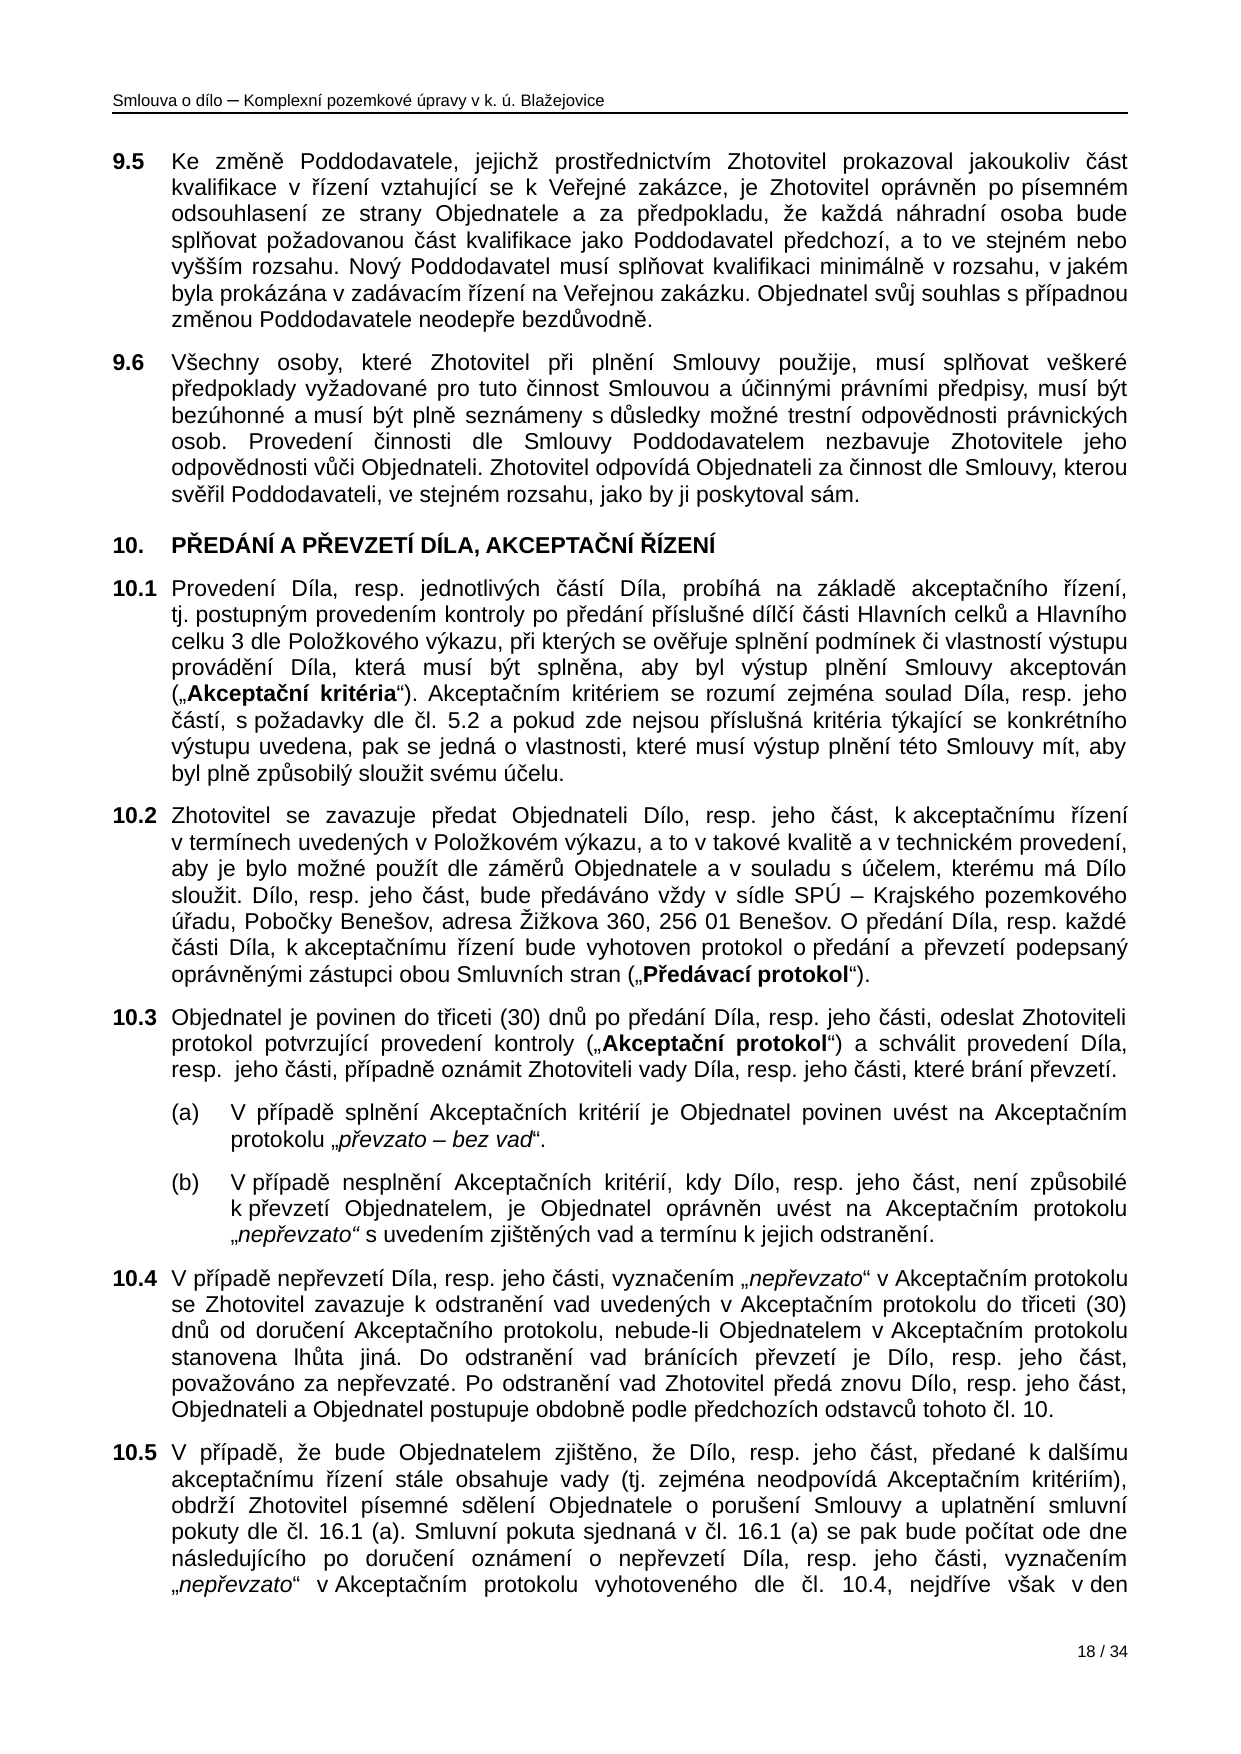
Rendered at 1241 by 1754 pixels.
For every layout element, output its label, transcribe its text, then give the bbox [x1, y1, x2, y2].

text Předání a převzetí Díla, Akceptační řízení [112, 532, 1128, 558]
list V případě nesplnění Akceptačních kritérií, kdy Dílo, resp. jeho část, není způsobilé k převzetí Objednatelem, je Objednatel oprávněn uvést na Akceptačním protokolu „nepřevzato“ s uvedením zjištěných vad a termínu k jejich odstranění. [171, 1169, 1128, 1248]
text Zhotovitel se zavazuje předat Objednateli Dílo, resp. jeho část, k akceptačnímu řízení v termínech uvedených v Položkovém výkazu, a to v takové kvalitě a v technickém provedení, aby je bylo možné použít dle záměrů Objednatele a v souladu s účelem, kterému má Dílo sloužit. Dílo, resp. jeho část, bude předáváno vždy v sídle SPÚ – Krajského pozemkového úřadu, Pobočky Benešov, adresa Žižkova 360, 256 01 Benešov. O předání Díla, resp. každé části Díla, k akceptačnímu řízení bude vyhotoven protokol o předání a převzetí podepsaný oprávněnými zástupci obou Smluvních stran („Předávací protokol“). [112, 802, 1128, 987]
text Provedení Díla, resp. jednotlivých částí Díla, probíhá na základě akceptačního řízení, tj. postupným provedením kontroly po předání příslušné dílčí části Hlavních celků a Hlavního celku 3 dle Položkového výkazu, při kterých se ověřuje splnění podmínek či vlastností výstupu provádění Díla, která musí být splněna, aby byl výstup plnění Smlouvy akceptován („Akceptační kritéria“). Akceptačním kritériem se rozumí zejména soulad Díla, resp. jeho částí, s požadavky dle čl. 5.2 a pokud zde nejsou příslušná kritéria týkající se konkrétního výstupu uvedena, pak se jedná o vlastnosti, které musí výstup plnění této Smlouvy mít, aby byl plně způsobilý sloužit svému účelu. [112, 575, 1128, 786]
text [112, 1439, 1128, 1597]
text Ke změně Poddodavatele, jejichž prostřednictvím Zhotovitel prokazoval jakoukoliv část kvalifikace v řízení vztahující se k Veřejné zakázce, je Zhotovitel oprávněn po písemném odsouhlasení ze strany Objednatele a za předpokladu, že každá náhradní osoba bude splňovat požadovanou část kvalifikace jako Poddodavatel předchozí, a to ve stejném nebo vyšším rozsahu. Nový Poddodavatel musí splňovat kvalifikaci minimálně v rozsahu, v jakém byla prokázána v zadávacím řízení na Veřejnou zakázku. Objednatel svůj souhlas s případnou změnou Poddodavatele neodepře bezdůvodně. [112, 148, 1128, 332]
text V případě nepřevzetí Díla, resp. jeho části, vyznačením „nepřevzato“ v Akceptačním protokolu se Zhotovitel zavazuje k odstranění vad uvedených v Akceptačním protokolu do třiceti (30) dnů od doručení Akceptačního protokolu, nebude-li Objednatelem v Akceptačním protokolu stanovena lhůta jiná. Do odstranění vad bránících převzetí je Dílo, resp. jeho část, považováno za nepřevzaté. Po odstranění vad Zhotovitel předá znovu Dílo, resp. jeho část, Objednateli a Objednatel postupuje obdobně podle předchozích odstavců tohoto čl. 10. [112, 1264, 1128, 1423]
text Objednatel je povinen do třiceti (30) dnů po předání Díla, resp. jeho části, odeslat Zhotoviteli protokol potvrzující provedení kontroly („Akceptační protokol“) a schválit provedení Díla, resp. jeho části, případně oznámit Zhotoviteli vady Díla, resp. jeho části, které brání převzetí. [112, 1004, 1128, 1083]
list V případě splnění Akceptačních kritérií je Objednatel povinen uvést na Akceptačním protokolu „převzato – bez vad“. [171, 1099, 1128, 1152]
text Všechny osoby, které Zhotovitel při plnění Smlouvy použije, musí splňovat veškeré předpoklady vyžadované pro tuto činnost Smlouvou a účinnými právními předpisy, musí být bezúhonné a musí být plně seznámeny s důsledky možné trestní odpovědnosti právnických osob. Provedení činnosti dle Smlouvy Poddodavatelem nezbavuje Zhotovitele jeho odpovědnosti vůči Objednateli. Zhotovitel odpovídá Objednateli za činnost dle Smlouvy, kterou svěřil Poddodavateli, ve stejném rozsahu, jako by ji poskytoval sám. [112, 349, 1128, 507]
